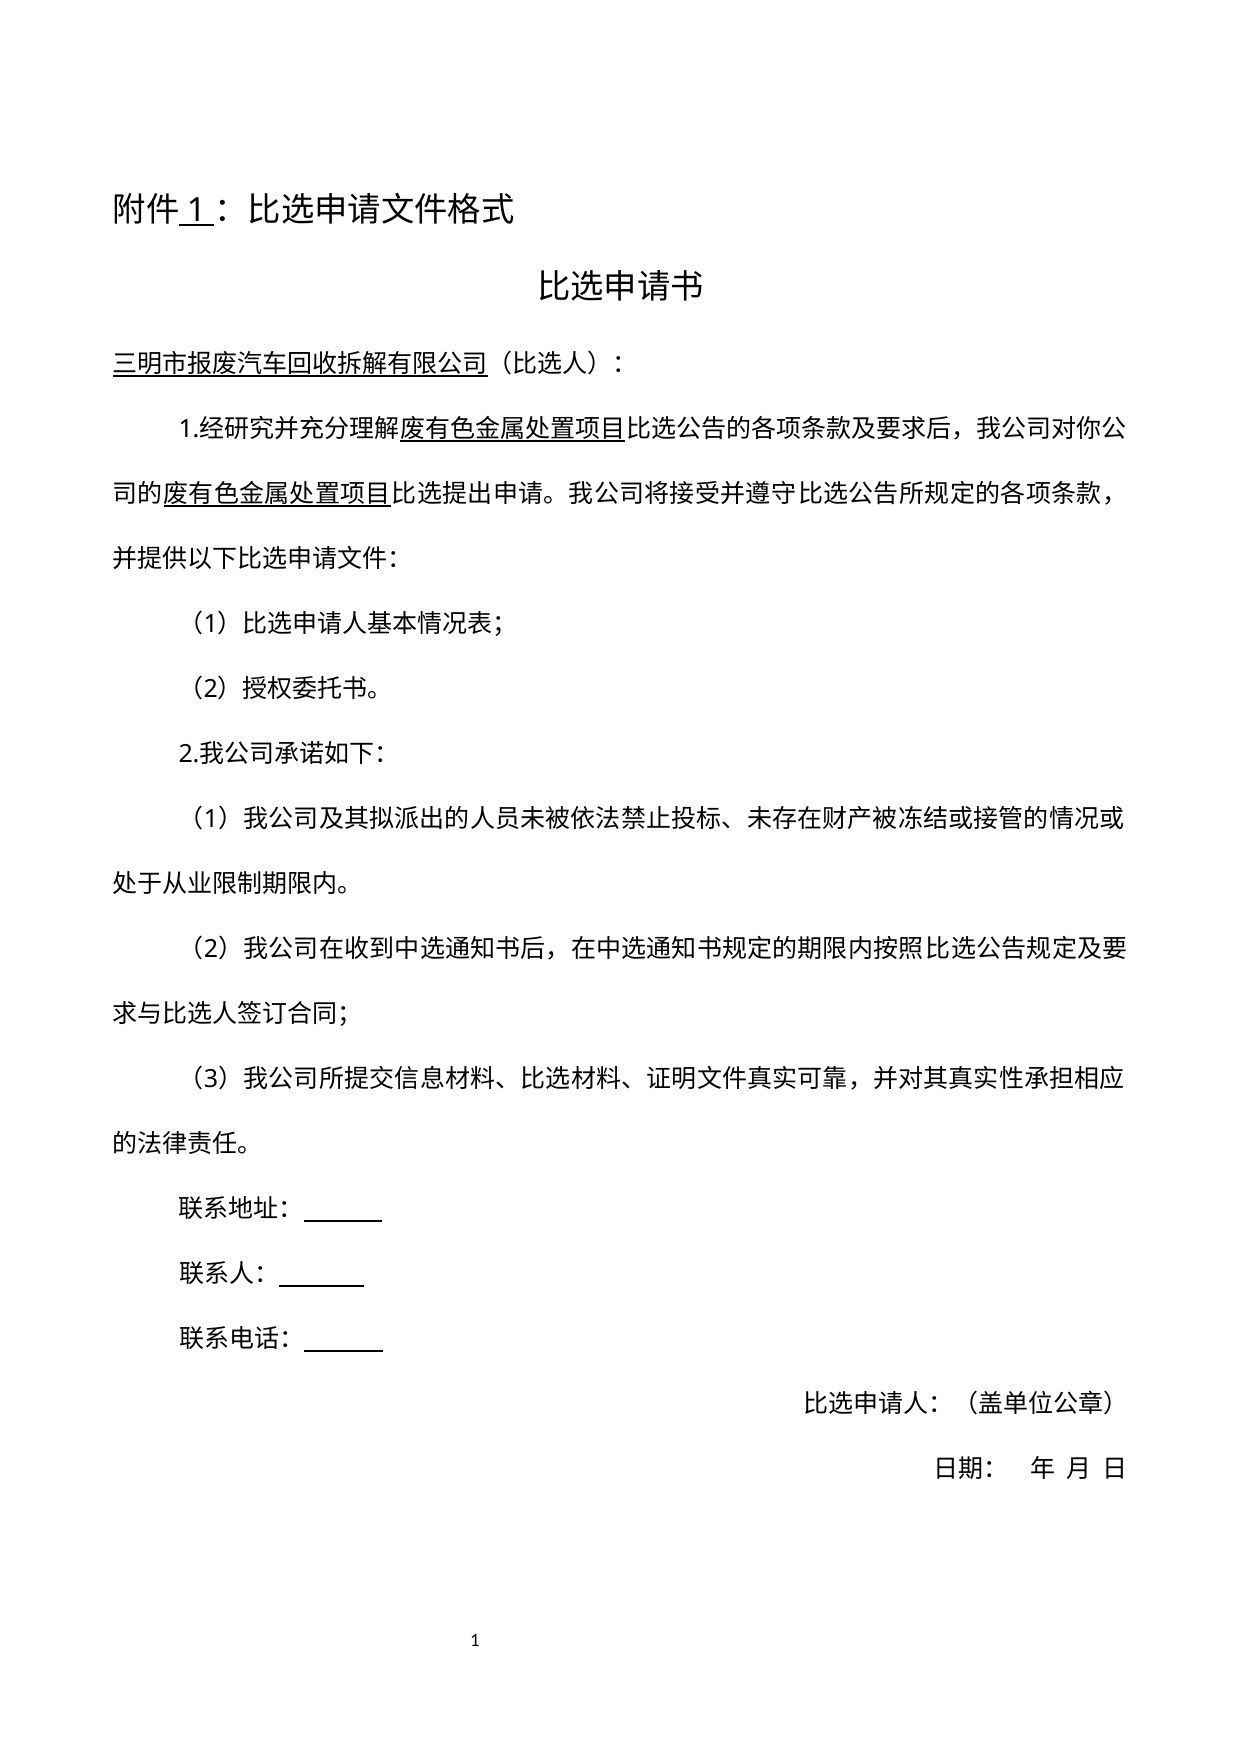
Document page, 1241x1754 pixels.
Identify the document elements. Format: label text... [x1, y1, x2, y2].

text 2.我公司承诺如下： [112, 719, 1128, 784]
text 比选申请书 [112, 252, 1128, 317]
text 三明市报废汽车回收拆解有限公司（比选人）： [112, 329, 1128, 394]
text 联系地址： [112, 1174, 1128, 1239]
text 附件 1 ：比选申请文件格式 [112, 174, 1128, 239]
text （2）我公司在收到中选通知书后，在中选通知书规定的期限内按照比选公告规定及要求与比选人签订合同； [112, 914, 1128, 1044]
text （1）我公司及其拟派出的人员未被依法禁止投标、未存在财产被冻结或接管的情况或处于从业限制期限内。 [112, 784, 1128, 914]
text 日期： 年 月 日 [112, 1434, 1128, 1499]
text 联系电话： [112, 1304, 1128, 1369]
text 比选申请人：（盖单位公章） [112, 1369, 1128, 1434]
list 授权委托书。 [112, 654, 1128, 719]
text 联系人： [112, 1239, 1128, 1304]
text （1）比选申请人基本情况表； [112, 589, 1128, 654]
text 1.经研究并充分理解废有色金属处置项目比选公告的各项条款及要求后，我公司对你公司的废有色金属处置项目比选提出申请。我公司将接受并遵守比选公告所规定的各项条款，并提供以下比选申请文件： [112, 394, 1128, 589]
text （3）我公司所提交信息材料、比选材料、证明文件真实可靠，并对其真实性承担相应的法律责任。 [112, 1044, 1128, 1174]
